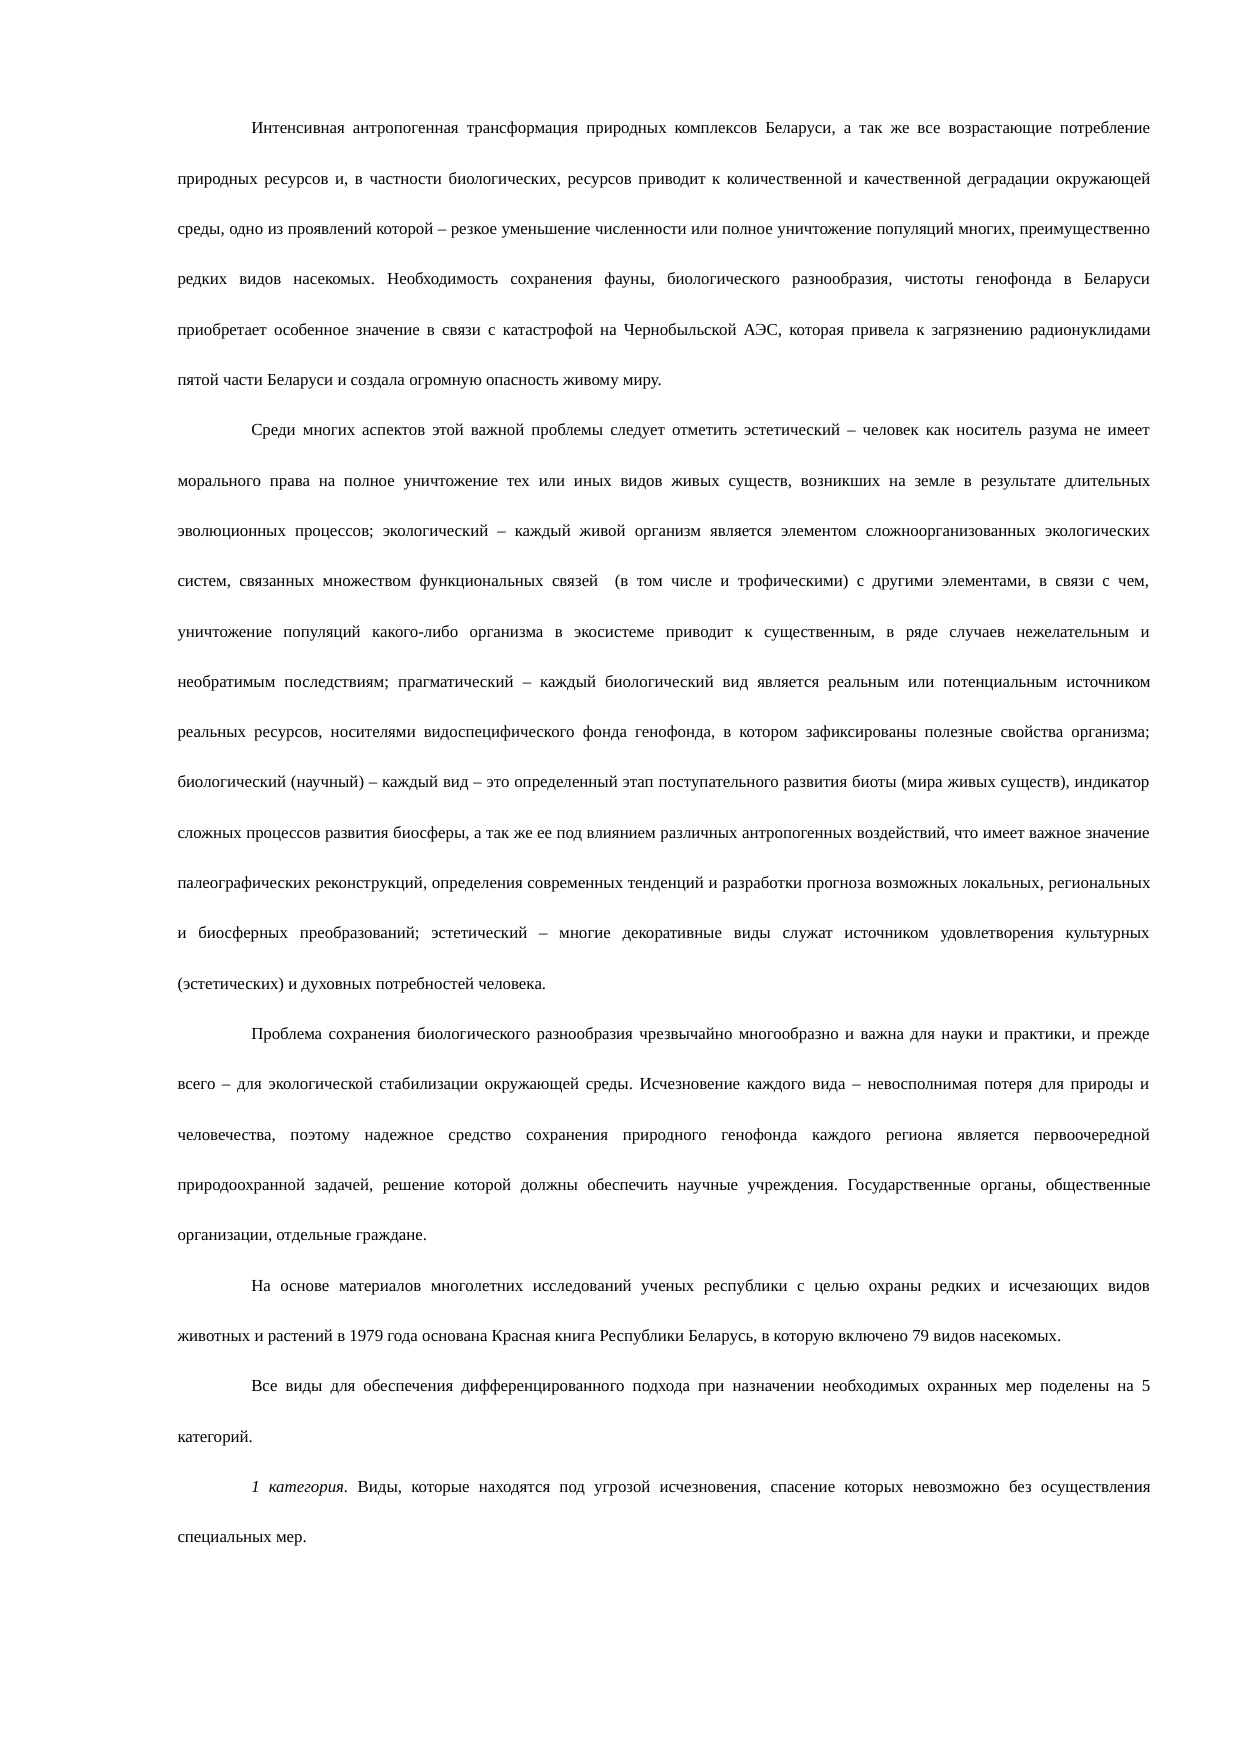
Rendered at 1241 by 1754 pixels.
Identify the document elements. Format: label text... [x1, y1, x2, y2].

text Проблема сохранения биологического разнообразия чрезвычайно многообразно и важна для науки и практики, и прежде всего – для экологической стабилизации окружающей среды. Исчезновение каждого вида – невосполнимая потеря для природы и человечества, поэтому надежное средство сохранения природного генофонда каждого региона является первоочередной природоохранной задачей, решение которой должны обеспечить научные учреждения. Государственные органы, общественные организации, отдельные граждане. [177, 1024, 1152, 1258]
text Интенсивная антропогенная трансформация природных комплексов Беларуси, а так же все возрастающие потребление природных ресурсов и, в частности биологических, ресурсов приводит к количественной и качественной деградации окружающей среды, одно из проявлений которой – резкое уменьшение численности или полное уничтожение популяций многих, преимущественно редких видов насекомых. Необходимость сохранения фауны, биологического разнообразия, чистоты генофонда в Беларуси приобретает особенное значение в связи с катастрофой на Чернобыльской АЭС, которая привела к загрязнению радионуклидами пятой части Беларуси и создала огромную опасность живому миру. [177, 118, 1152, 403]
text Все виды для обеспечения дифференцированного подхода при назначении необходимых охранных мер поделены на 5 категорий. [177, 1376, 1152, 1460]
text 1 категория. Виды, которые находятся под угрозой исчезновения, спасение которых невозможно без осуществления специальных мер. [177, 1477, 1152, 1560]
text На основе материалов многолетних исследований ученых республики с целью охраны редких и исчезающих видов животных и растений в 1979 года основана Красная книга Республики Беларусь, в которую включено 79 видов насекомых. [177, 1275, 1152, 1359]
text Среди многих аспектов этой важной проблемы следует отметить эстетический – человек как носитель разума не имеет морального права на полное уничтожение тех или иных видов живых существ, возникших на земле в результате длительных эволюционных процессов; экологический – каждый живой организм является элементом сложноорганизованных экологических систем, связанных множеством функциональных связей (в том числе и трофическими) с другими элементами, в связи с чем, уничтожение популяций какого-либо организма в экосистеме приводит к существенным, в ряде случаев нежелательным и необратимым последствиям; прагматический – каждый биологический вид является реальным или потенциальным источником реальных ресурсов, носителями видоспецифического фонда генофонда, в котором зафиксированы полезные свойства организма; биологический (научный) – каждый вид – это определенный этап поступательного развития биоты (мира живых существ), индикатор сложных процессов развития биосферы, а так же ее под влиянием различных антропогенных воздействий, что имеет важное значение палеографических реконструкций, определения современных тенденций и разработки прогноза возможных локальных, региональных и биосферных преобразований; эстетический – многие декоративные виды служат источником удовлетворения культурных (эстетических) и духовных потребностей человека. [177, 420, 1152, 1007]
